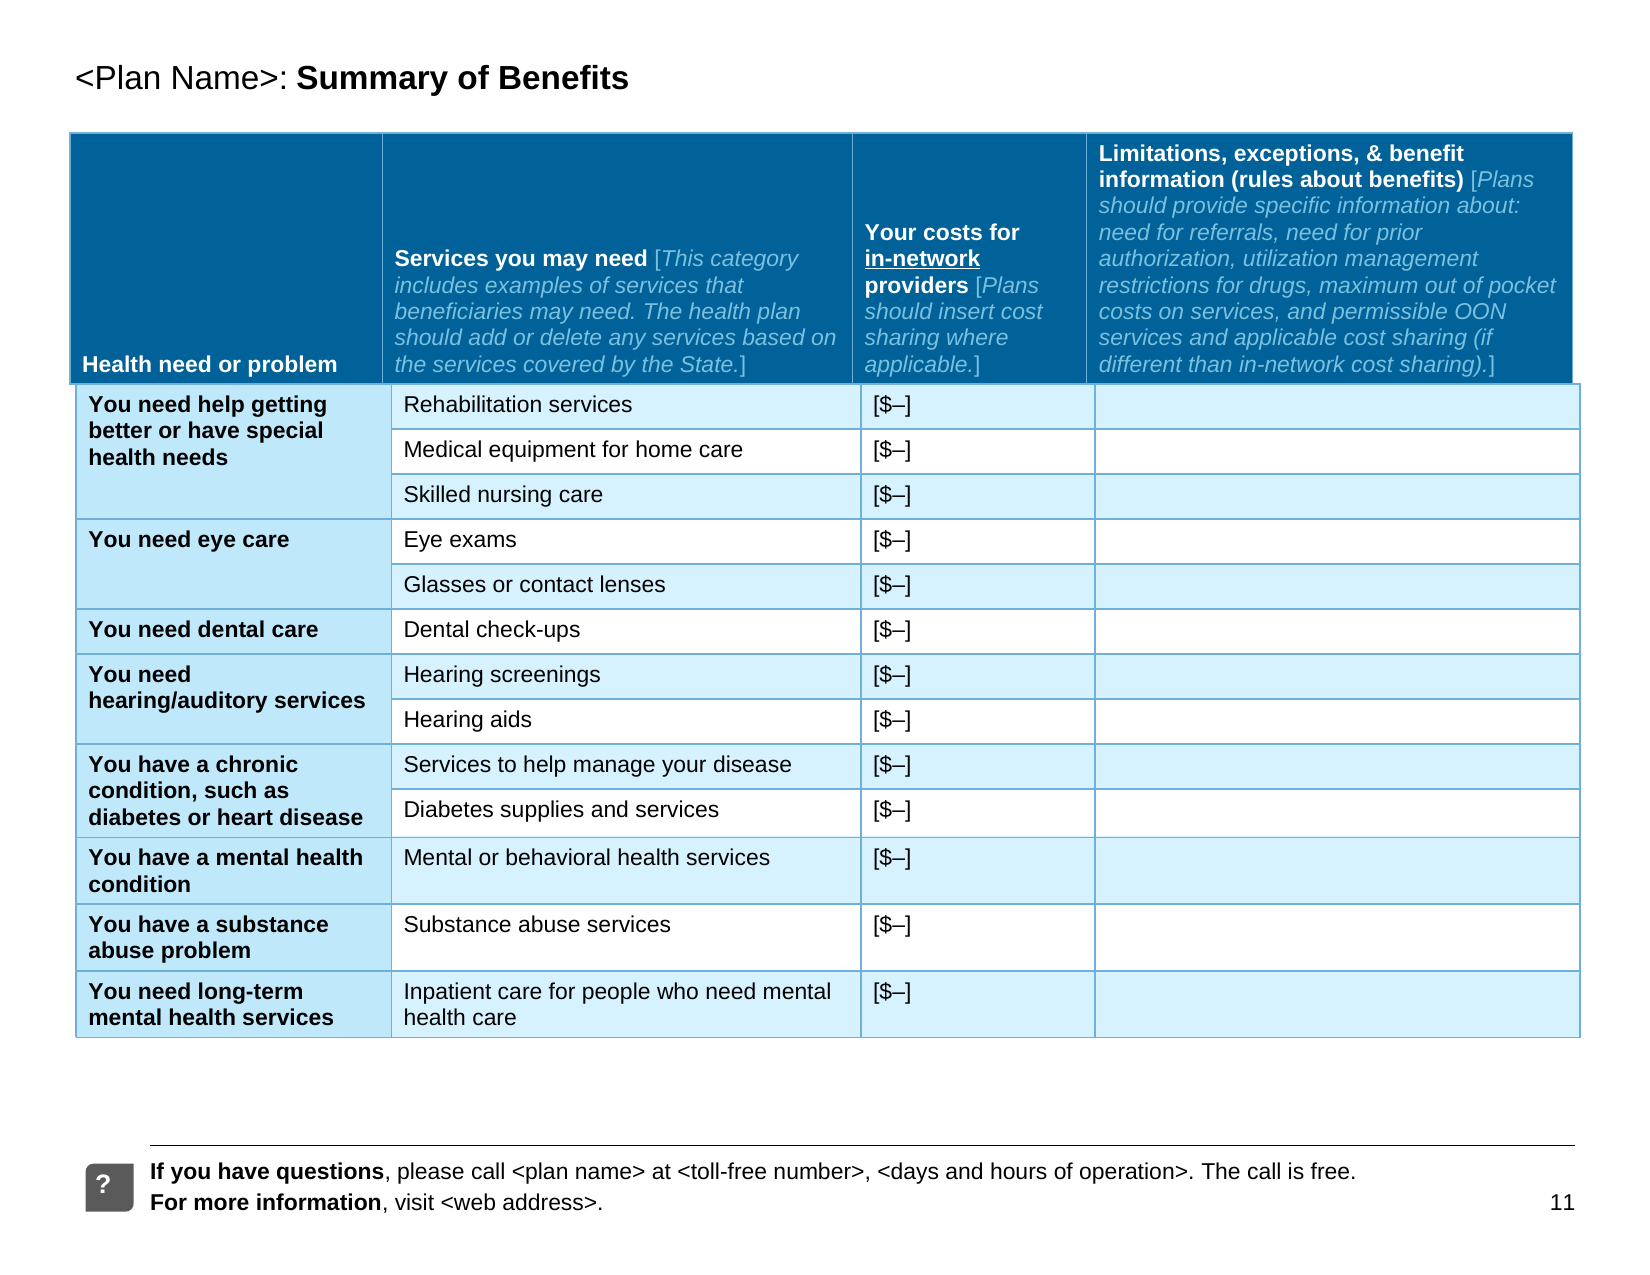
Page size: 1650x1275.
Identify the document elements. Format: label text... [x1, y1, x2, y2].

table_cell Eye exams [392, 520, 860, 563]
table_cell [$–] [862, 655, 1094, 698]
table_cell Diabetes supplies and services [392, 790, 860, 836]
table_cell [$–] [862, 972, 1094, 1037]
table_header Your costs for in-network providers [Plans should insert cost sharing where applicable.] [853, 134, 1086, 383]
table_cell Services to help manage your disease [392, 745, 860, 788]
table_cell You need dental care [77, 610, 391, 653]
table_cell [$–] [862, 520, 1094, 563]
table_cell Glasses or contact lenses [392, 565, 860, 608]
table_cell Skilled nursing care [392, 475, 860, 518]
table_cell [$–] [862, 430, 1094, 473]
table_cell [1096, 655, 1579, 698]
table_cell [$–] [862, 745, 1094, 788]
table_cell Substance abuse services [392, 905, 860, 970]
table_cell Mental or behavioral health services [392, 838, 860, 903]
table_cell Inpatient care for people who need mental health care [392, 972, 860, 1037]
table_cell Hearing aids [392, 700, 860, 743]
table_cell [1096, 565, 1579, 608]
table_cell [$–] [862, 700, 1094, 743]
table_cell [1096, 430, 1579, 473]
table_cell [$–] [862, 610, 1094, 653]
table_cell [$–] [862, 385, 1094, 428]
table_cell [$–] [862, 475, 1094, 518]
table_cell [1096, 838, 1579, 903]
table_cell You have a substance abuse problem [77, 905, 391, 970]
table_cell You need hearing/auditory services [77, 655, 391, 743]
table_cell Rehabilitation services [392, 385, 860, 428]
table_cell [1096, 790, 1579, 836]
table_cell [1096, 905, 1579, 970]
table_cell [1096, 385, 1579, 428]
table_cell [$–] [862, 790, 1094, 836]
table_cell [1096, 475, 1579, 518]
table_cell [1096, 972, 1579, 1037]
table_header Health need or problem [71, 134, 382, 383]
table_cell [1096, 700, 1579, 743]
table_cell You have a mental health condition [77, 838, 391, 903]
table_header Limitations, exceptions, & benefit information (rules about benefits) [Plans should provide specific information about: need for referrals, need for prior authorization, utilization management restrictions for drugs, maximum out of pocket costs on services, and permissible OON services and applicable cost sharing (if different than in-network cost sharing).] [1087, 134, 1572, 383]
table_cell Medical equipment for home care [392, 430, 860, 473]
table_cell [$–] [862, 905, 1094, 970]
table_cell [1096, 610, 1579, 653]
table_cell [1096, 520, 1579, 563]
table_cell You need help getting better or have special health needs [77, 385, 391, 518]
table_cell You need eye care [77, 520, 391, 608]
table_cell Hearing screenings [392, 655, 860, 698]
table_cell [1096, 745, 1579, 788]
table_cell [$–] [862, 838, 1094, 903]
table_cell You need long-term mental health services [77, 972, 391, 1037]
table_cell You have a chronic condition, such as diabetes or heart disease [77, 745, 391, 836]
table_cell Dental check-ups [392, 610, 860, 653]
table_header Services you may need [This category includes examples of services that beneficiaries may need. The health plan should add or delete any services based on the services covered by the State.] [383, 134, 852, 383]
table_cell [$–] [862, 565, 1094, 608]
